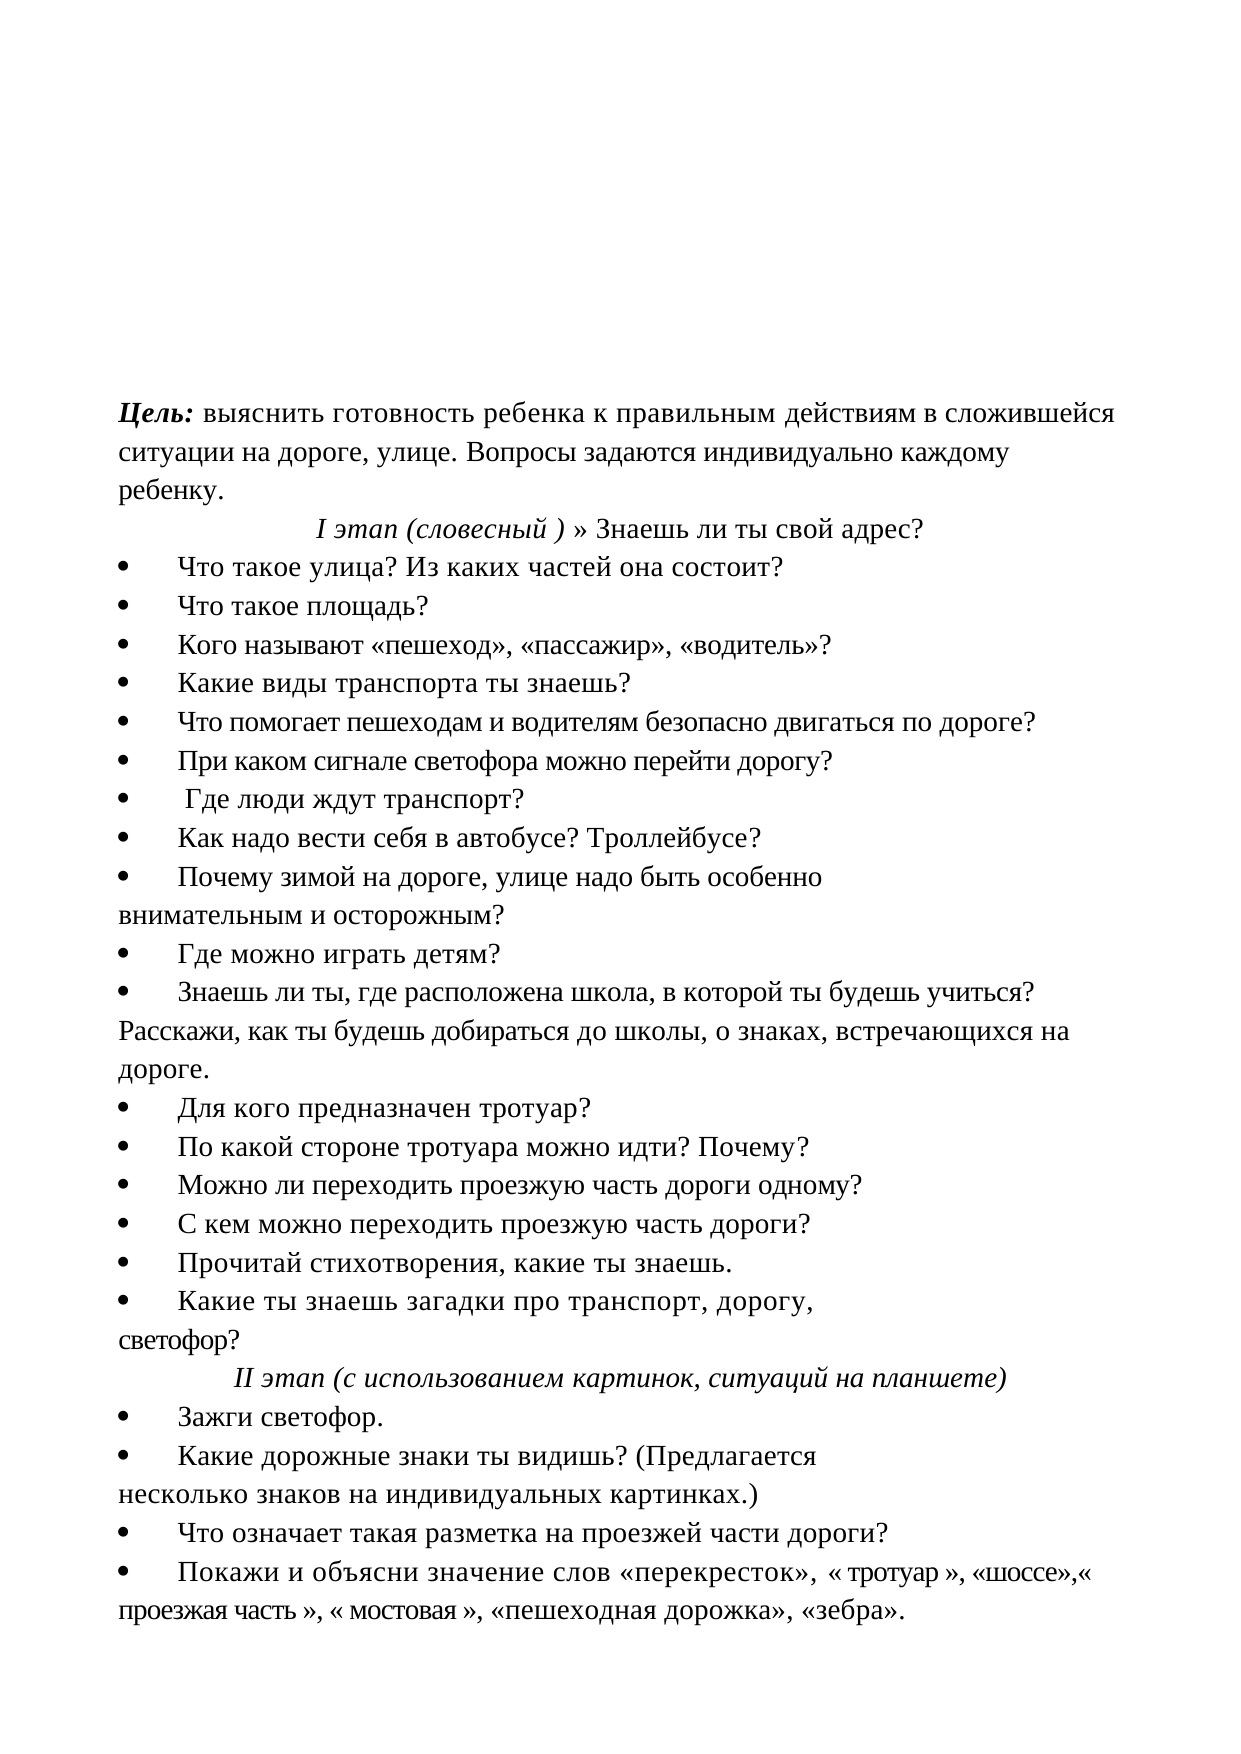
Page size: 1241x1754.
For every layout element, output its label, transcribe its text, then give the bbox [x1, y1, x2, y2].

text II этап (с использованием картинок, ситуаций на планшете) [118, 1361, 1122, 1394]
list Как надо вести себя в автобусе? Троллейбусе? [118, 820, 1122, 854]
list Что помогает пешеходам и водителям безопасно двигаться по дороге? [118, 704, 1122, 738]
list Какие ты знаешь загадки про транспорт, дорогу, светофор? [118, 1283, 1122, 1356]
list При каком сигнале светофора можно перейти дорогу? [118, 743, 1122, 776]
list Где люди ждут транспорт? [118, 781, 1122, 815]
list Можно ли переходить проезжую часть дороги одному? [118, 1167, 1122, 1201]
text I этап (словесный ) » Знаешь ли ты свой адрес? [118, 511, 1122, 544]
text Цель: выяснить готовность ребенка к правильным действиям в сложившейся ситуации на дороге, улице. Вопросы задаются индивидуально каждому ребенку. [118, 395, 1122, 506]
list Прочитай стихотворения, какие ты знаешь. [118, 1245, 1122, 1278]
list Зажги светофор. [118, 1399, 1122, 1433]
list Для кого предназначен тротуар? [118, 1090, 1122, 1124]
list Какие дорожные знаки ты видишь? (Предлагается несколько знаков на индивидуальных картинках.) [118, 1438, 1122, 1510]
list Что такое площадь? [118, 588, 1122, 622]
list Где можно играть детям? [118, 936, 1122, 969]
list Какие виды транспорта ты знаешь? [118, 665, 1122, 699]
list Кого называют «пешеход», «пассажир», «водитель»? [118, 627, 1122, 660]
list С кем можно переходить проезжую часть дороги? [118, 1206, 1122, 1240]
list Покажи и объясни значение слов «перекресток», « тротуар », «шоссе»,« проезжая часть », « мостовая », «пешеходная дорожка», «зебра». [118, 1554, 1122, 1626]
list Что означает такая разметка на проезжей части дороги? [118, 1515, 1122, 1549]
list Почему зимой на дороге, улице надо быть особенно внимательным и осторожным? [118, 859, 1122, 931]
list Знаешь ли ты, где расположена школа, в которой ты будешь учиться? Расскажи, как ты будешь добираться до школы, о знаках, встречающихся на дороге. [118, 974, 1122, 1085]
list Что такое улица? Из каких частей она состоит? [118, 549, 1122, 583]
list По какой стороне тротуара можно идти? Почему? [118, 1129, 1122, 1162]
